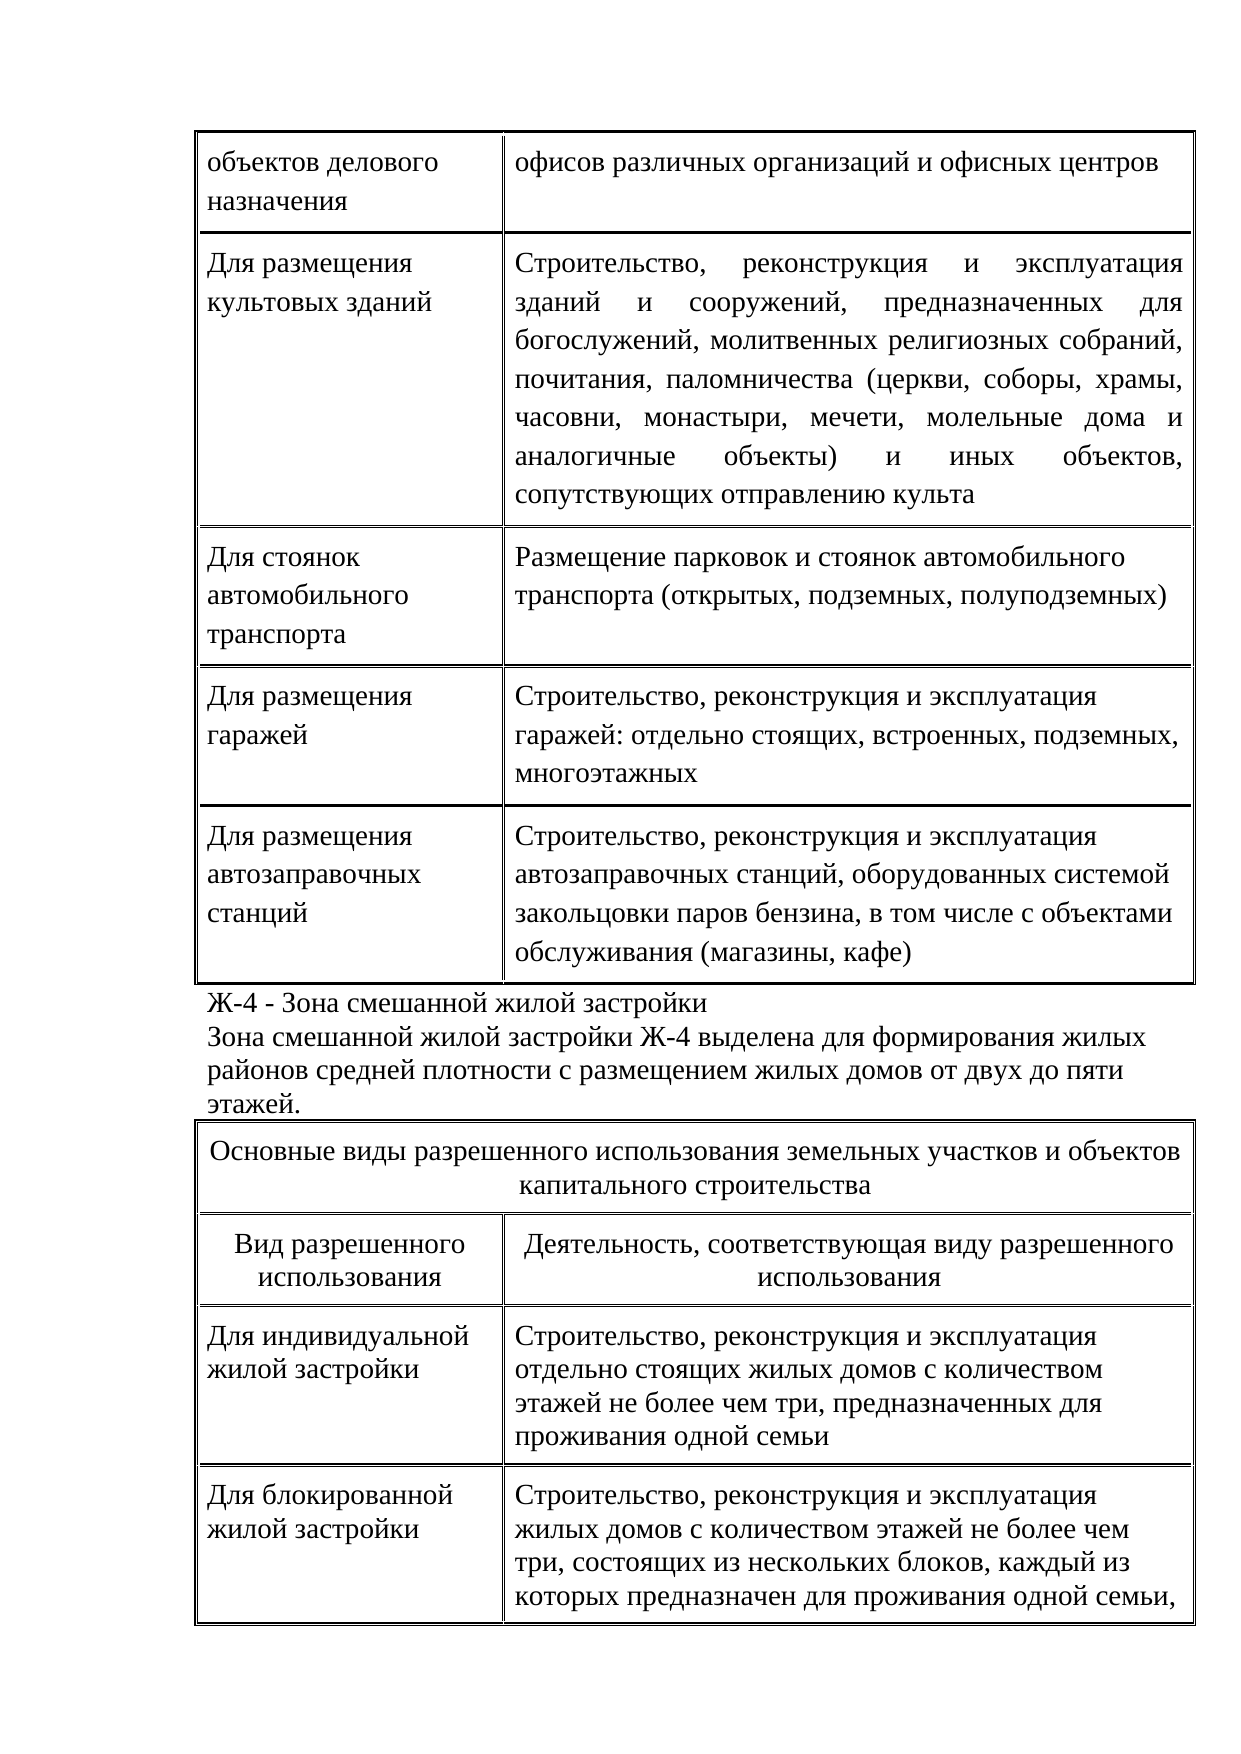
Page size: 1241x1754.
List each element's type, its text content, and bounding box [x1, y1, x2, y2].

table_header Основные виды разрешенного использования земельных участков и объектов капитального строительства [198, 1123, 1193, 1212]
table_cell Строительство, реконструкция и эксплуатация отдельно стоящих жилых домов с количеством этажей не более чем три, предназначенных для проживания одной семьи [504, 1304, 1194, 1463]
table_cell Для размещения автозаправочных станций [198, 804, 504, 982]
table_cell Для индивидуальной жилой застройки [196, 1304, 504, 1463]
table_cell Для стоянок автомобильного транспорта [196, 525, 504, 664]
table_cell Размещение парковок и стоянок автомобильного транспорта (открытых, подземных, полуподземных) [504, 525, 1194, 664]
table_cell Строительство, реконструкция и эксплуатация автозаправочных станций, оборудованных системой закольцовки паров бензина, в том числе с объектами обслуживания (магазины, кафе) [504, 804, 1193, 982]
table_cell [504, 133, 1193, 231]
table_cell Вид разрешенного использования [196, 1212, 504, 1304]
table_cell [504, 1463, 1193, 1622]
text Ж-4 - Зона смешанной жилой застройки [207, 985, 1181, 1019]
table_cell Для размещения культовых зданий [198, 231, 502, 525]
table_cell Для размещения гаражей [198, 664, 502, 804]
table_cell Строительство, реконструкция и эксплуатация зданий и сооружений, предназначенных для богослужений, молитвенных религиозных собраний, почитания, паломничества (церкви, соборы, храмы, часовни, монастыри, мечети, молельные дома и аналогичные объекты) и иных объектов, сопутствующих отправлению культа [505, 231, 1193, 525]
table_cell Строительство, реконструкция и эксплуатация гаражей: отдельно стоящих, встроенных, подземных, многоэтажных [505, 664, 1193, 804]
table_cell Деятельность, соответствующая виду разрешенного использования [504, 1212, 1194, 1304]
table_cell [198, 1463, 504, 1622]
text Зона смешанной жилой застройки Ж-4 выделена для формирования жилых районов средней плотности с размещением жилых домов от двух до пяти этажей. [207, 1019, 1181, 1119]
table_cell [198, 133, 504, 231]
